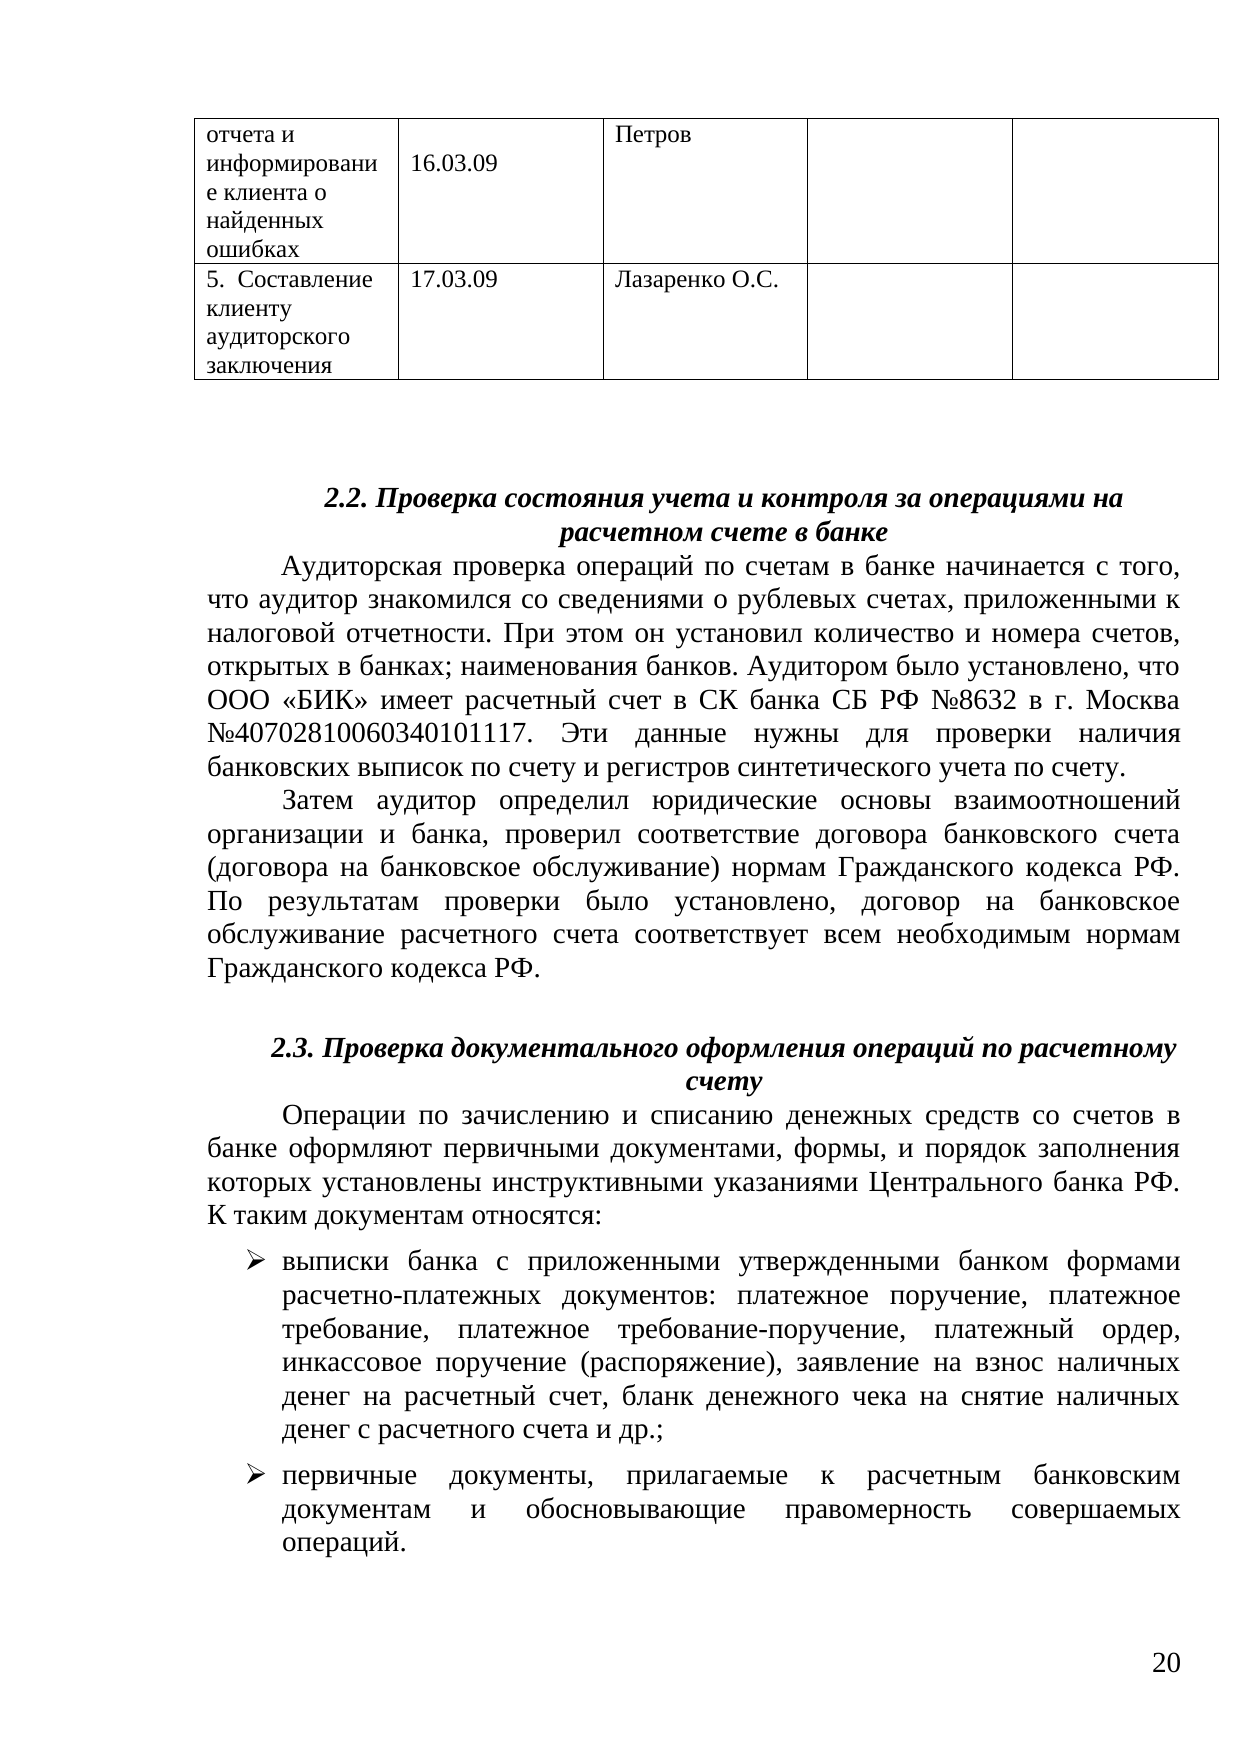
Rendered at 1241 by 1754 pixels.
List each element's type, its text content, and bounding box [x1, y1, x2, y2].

table_cell [808, 119, 1012, 263]
table_cell 16.03.09 [399, 119, 603, 263]
list первичные документы, прилагаемые к расчетным банковским документам и обосновывающие правомерность совершаемых операций. [244, 1457, 1181, 1558]
text Аудиторская проверка операций по счетам в банке начинается с того, что аудитор знакомился со сведениями о рублевых счетах, приложенными к налоговой отчетности. При этом он установил количество и номера счетов, открытых в банках; наименования банков. Аудитором было установлено, что ООО «БИК» имеет расчетный счет в СК банка СБ РФ №8632 в г. Москва №40702810060340101117. Эти данные нужны для проверки наличия банковских выписок по счету и регистров синтетического учета по счету. [207, 548, 1181, 782]
text Операции по зачислению и списанию денежных средств со счетов в банке оформляют первичными документами, формы, и порядок заполнения которых установлены инструктивными указаниями Центрального банка РФ. К таким документам относятся: [207, 1097, 1181, 1231]
table_cell 5. Составление клиенту аудиторского заключения [195, 264, 398, 379]
table_cell 17.03.09 [399, 264, 603, 379]
subtitle 2.2. Проверка состояния учета и контроля за операциями на расчетном счете в банке [207, 481, 1181, 548]
list выписки банка с приложенными утвержденными банком формами расчетно-платежных документов: платежное поручение, платежное требование, платежное требование-поручение, платежный ордер, инкассовое поручение (распоряжение), заявление на взнос наличных денег на расчетный счет, бланк денежного чека на снятие наличных денег с расчетного счета и др.; [244, 1243, 1181, 1445]
text Затем аудитор определил юридические основы взаимоотношений организации и банка, проверил соответствие договора банковского счета (договора на банковское обслуживание) нормам Гражданского кодекса РФ. По результатам проверки было установлено, договор на банковское обслуживание расчетного счета соответствует всем необходимым нормам Гражданского кодекса РФ. [207, 782, 1181, 984]
table_cell [1013, 119, 1218, 263]
table_cell [808, 264, 1012, 379]
subtitle 2.3. Проверка документального оформления операций по расчетному счету [207, 1030, 1181, 1097]
table_cell [1013, 264, 1218, 379]
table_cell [195, 119, 398, 263]
table_cell Лазаренко О.С. [604, 264, 807, 379]
table_cell Иванова И.Н. Петров [604, 119, 807, 263]
